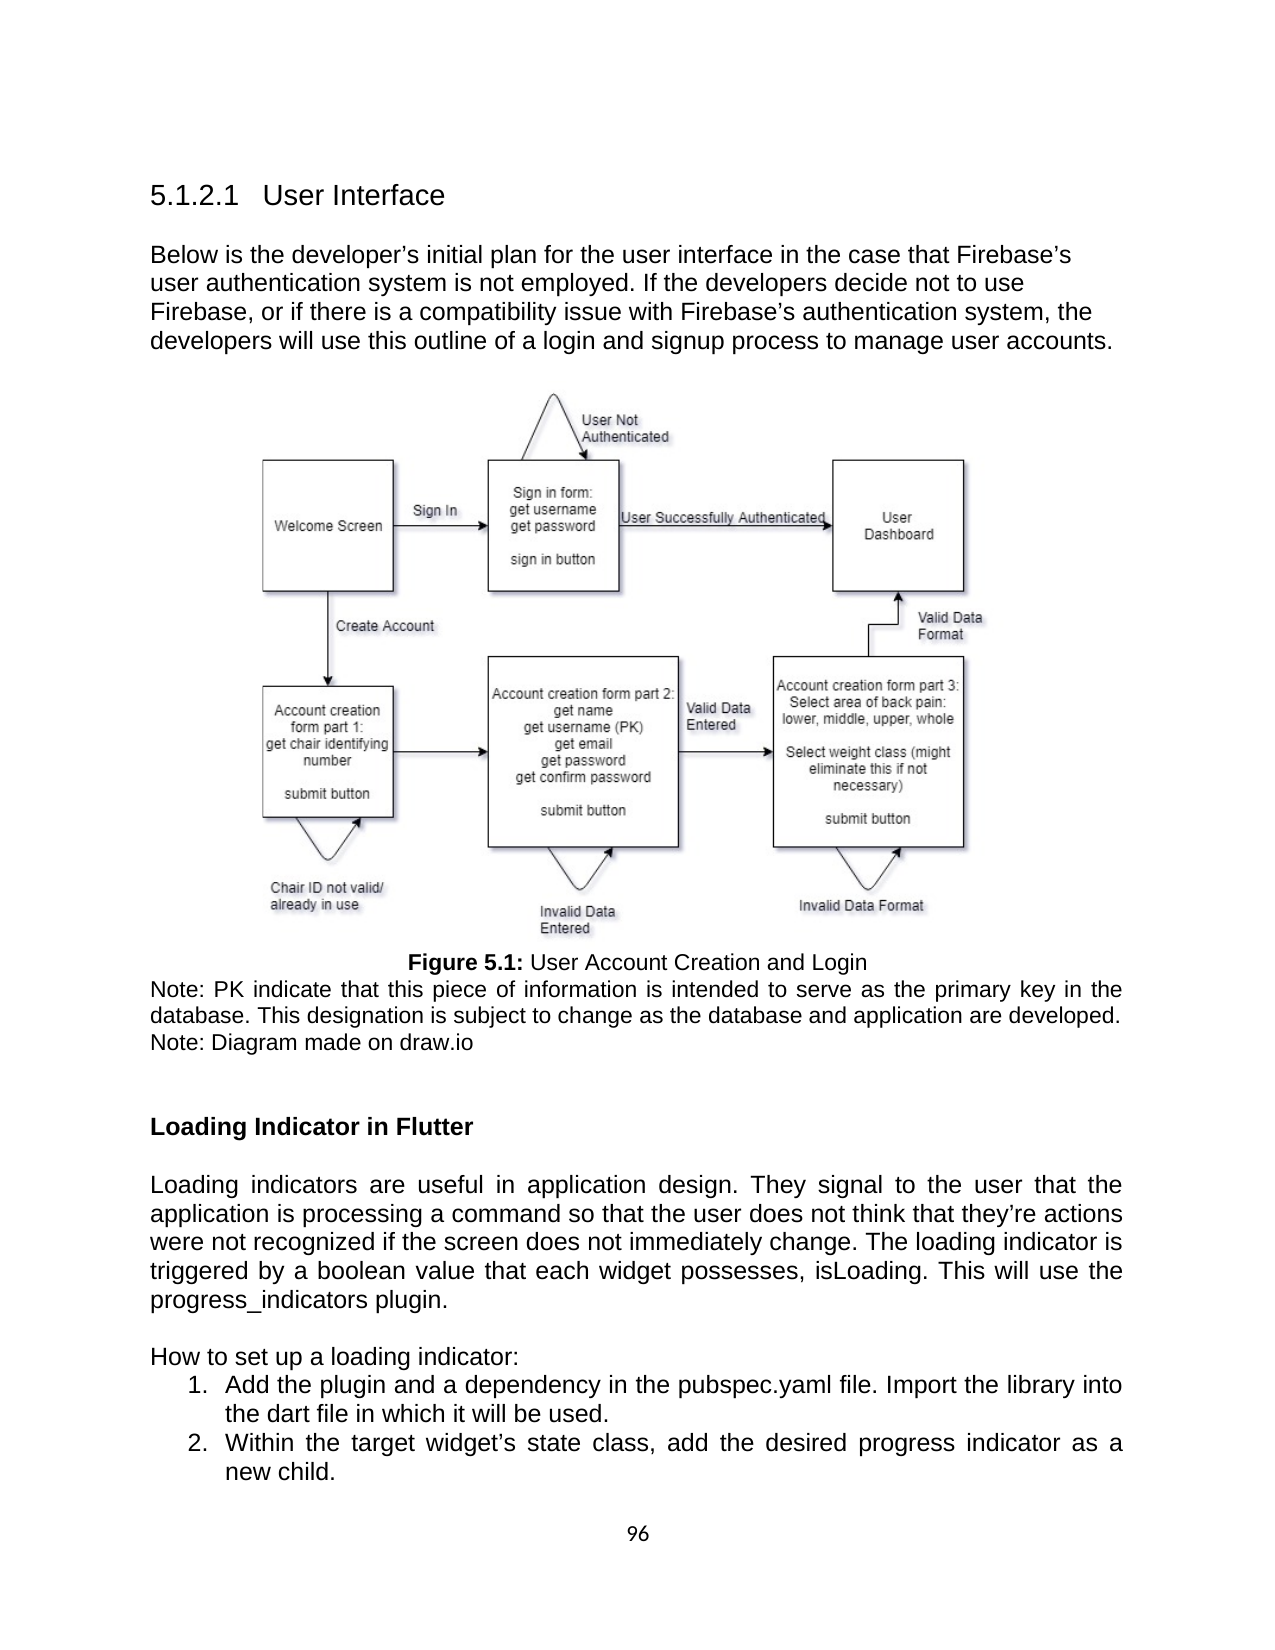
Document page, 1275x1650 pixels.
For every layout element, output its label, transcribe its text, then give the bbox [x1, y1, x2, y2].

text How to set up a loading indicator: [150, 1342, 1125, 1370]
text Figure 5.1: User Account Creation and Login [150, 949, 1125, 976]
list Add the plugin and a dependency in the pubspec.yaml file. Import the library into the dart file in which it will be used. [187, 1370, 1125, 1428]
text Note: Diagram made on draw.io [150, 1028, 1125, 1055]
text Loading indicators are useful in application design. They signal to the user that the application is processing a command so that the user does not think that they’re actions were not recognized if the screen does not immediately change. The loading indicator is triggered by a boolean value that each widget possesses, isLoading. This will use the progress_indicators plugin. [150, 1170, 1125, 1313]
text Below is the developer’s initial plan for the user interface in the case that Firebase’s user authentication system is not employed. If the developers decide not to use Firebase, or if there is a compatibility issue with Firebase’s authentication system, the developers will use this outline of a login and signup process to manage user accounts. [150, 239, 1125, 354]
list Within the target widget’s state class, add the desired progress indicator as a new child. [187, 1428, 1125, 1485]
text Loading Indicator in Flutter [150, 1112, 1125, 1141]
subtitle User Interface [150, 178, 1125, 212]
picture [262, 381, 1013, 950]
text Note: PK indicate that this piece of information is intended to serve as the primary key in the database. This designation is subject to change as the database and application are developed. [150, 976, 1125, 1028]
